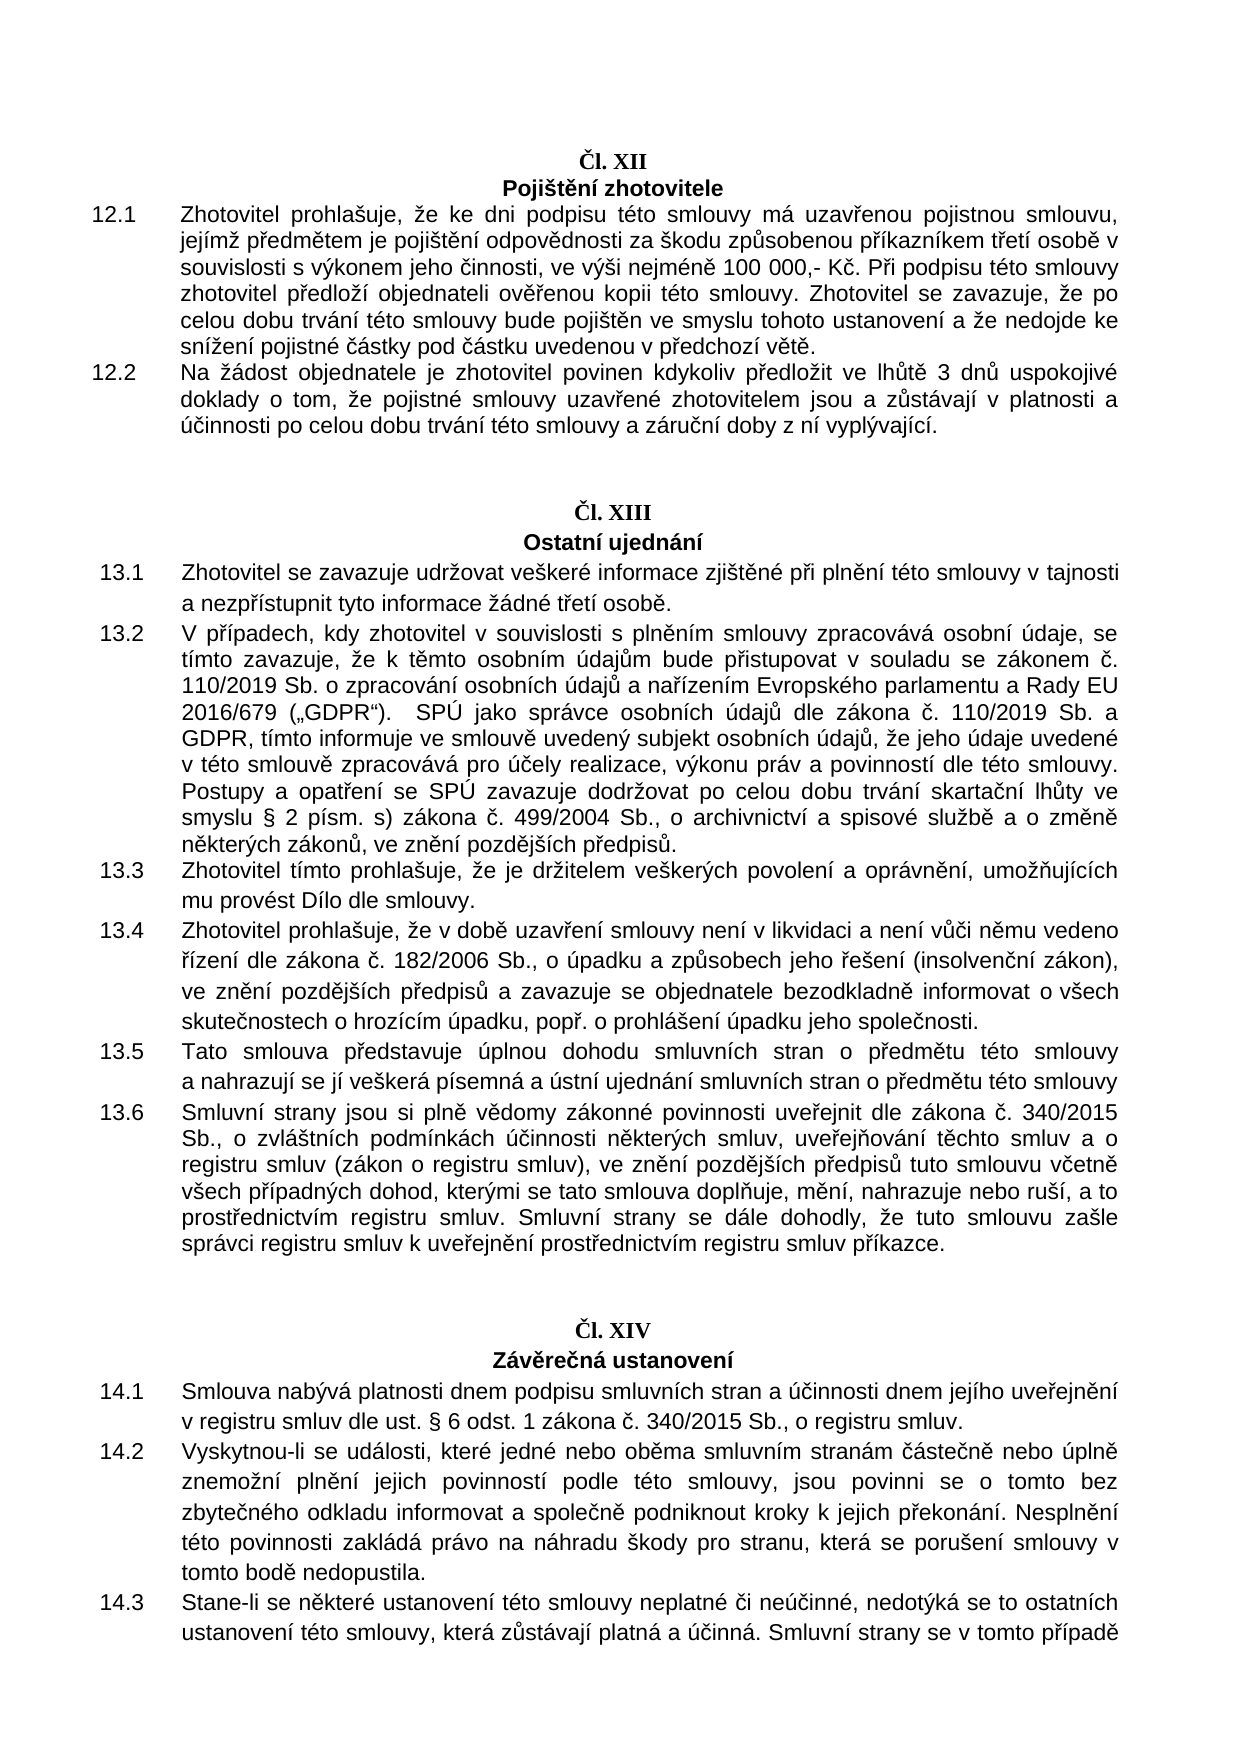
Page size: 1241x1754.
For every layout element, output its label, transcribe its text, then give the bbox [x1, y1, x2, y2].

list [144, 1589, 1119, 1646]
text Pojištění zhotovitele [106, 175, 1119, 201]
list Tato smlouva představuje úplnou dohodu smluvních stran o předmětu této smlouvy a nahrazují se jí veškerá písemná a ústní ujednání smluvních stran o předmětu této smlouvy [144, 1038, 1119, 1095]
list Zhotovitel se zavazuje udržovat veškeré informace zjištěné při plnění této smlouvy v tajnosti a nezpřístupnit tyto informace žádné třetí osobě. [144, 559, 1119, 616]
list Smluvní strany jsou si plně vědomy zákonné povinnosti uveřejnit dle zákona č. 340/2015 Sb., o zvláštních podmínkách účinnosti některých smluv, uveřejňování těchto smluv a o registru smluv (zákon o registru smluv), ve znění pozdějších předpisů tuto smlouvu včetně všech případných dohod, kterými se tato smlouva doplňuje, mění, nahrazuje nebo ruší, a to prostřednictvím registru smluv. Smluvní strany se dále dohodly, že tuto smlouvu zašle správci registru smluv k uveřejnění prostřednictvím registru smluv příkazce. [144, 1098, 1119, 1257]
list Závěrečná ustanovení [106, 1317, 1119, 1374]
list Ostatní ujednání [106, 499, 1119, 555]
list V případech, kdy zhotovitel v souvislosti s plněním smlouvy zpracovává osobní údaje, se tímto zavazuje, že k těmto osobním údajům bude přistupovat v souladu se zákonem č. 110/2019 Sb. o zpracování osobních údajů a nařízením Evropského parlamentu a Rady EU 2016/679 („GDPR“). SPÚ jako správce osobních údajů dle zákona č. 110/2019 Sb. a GDPR, tímto informuje ve smlouvě uvedený subjekt osobních údajů, že jeho údaje uvedené v této smlouvě zpracovává pro účely realizace, výkonu práv a povinností dle této smlouvy. Postupy a opatření se SPÚ zavazuje dodržovat po celou dobu trvání skartační lhůty ve smyslu § 2 písm. s) zákona č. 499/2004 Sb., o archivnictví a spisové službě a o změně některých zákonů, ve znění pozdějších předpisů. [144, 620, 1119, 857]
list Smlouva nabývá platnosti dnem podpisu smluvních stran a účinnosti dnem jejího uveřejnění v registru smluv dle ust. § 6 odst. 1 zákona č. 340/2015 Sb., o registru smluv. [144, 1378, 1119, 1434]
list Na žádost objednatele je zhotovitel povinen kdykoliv předložit ve lhůtě 3 dnů uspokojivé doklady o tom, že pojistné smlouvy uzavřené zhotovitelem jsou a zůstávají v platnosti a účinnosti po celou dobu trvání této smlouvy a záruční doby z ní vyplývající. [136, 359, 1119, 438]
list Vyskytnou-li se události, které jedné nebo oběma smluvním stranám částečně nebo úplně znemožní plnění jejich povinností podle této smlouvy, jsou povinni se o tomto bez zbytečného odkladu informovat a společně podniknout kroky k jejich překonání. Nesplnění této povinnosti zakládá právo na náhradu škody pro stranu, která se porušení smlouvy v tomto bodě nedopustila. [144, 1438, 1119, 1585]
list Zhotovitel tímto prohlašuje, že je držitelem veškerých povolení a oprávnění, umožňujících mu provést Dílo dle smlouvy. [144, 857, 1119, 913]
list Zhotovitel prohlašuje, že ke dni podpisu této smlouvy má uzavřenou pojistnou smlouvu, jejímž předmětem je pojištění odpovědnosti za škodu způsobenou příkazníkem třetí osobě v souvislosti s výkonem jeho činnosti, ve výši nejméně 100 000,- Kč. Při podpisu této smlouvy zhotovitel předloží objednateli ověřenou kopii této smlouvy. Zhotovitel se zavazuje, že po celou dobu trvání této smlouvy bude pojištěn ve smyslu tohoto ustanovení a že nedojde ke snížení pojistné částky pod částku uvedenou v předchozí větě. [136, 201, 1119, 359]
list Zhotovitel prohlašuje, že v době uzavření smlouvy není v likvidaci a není vůči němu vedeno řízení dle zákona č. 182/2006 Sb., o úpadku a způsobech jeho řešení (insolvenční zákon), ve znění pozdějších předpisů a zavazuje se objednatele bezodkladně informovat o všech skutečnostech o hrozícím úpadku, popř. o prohlášení úpadku jeho společnosti. [144, 917, 1119, 1034]
